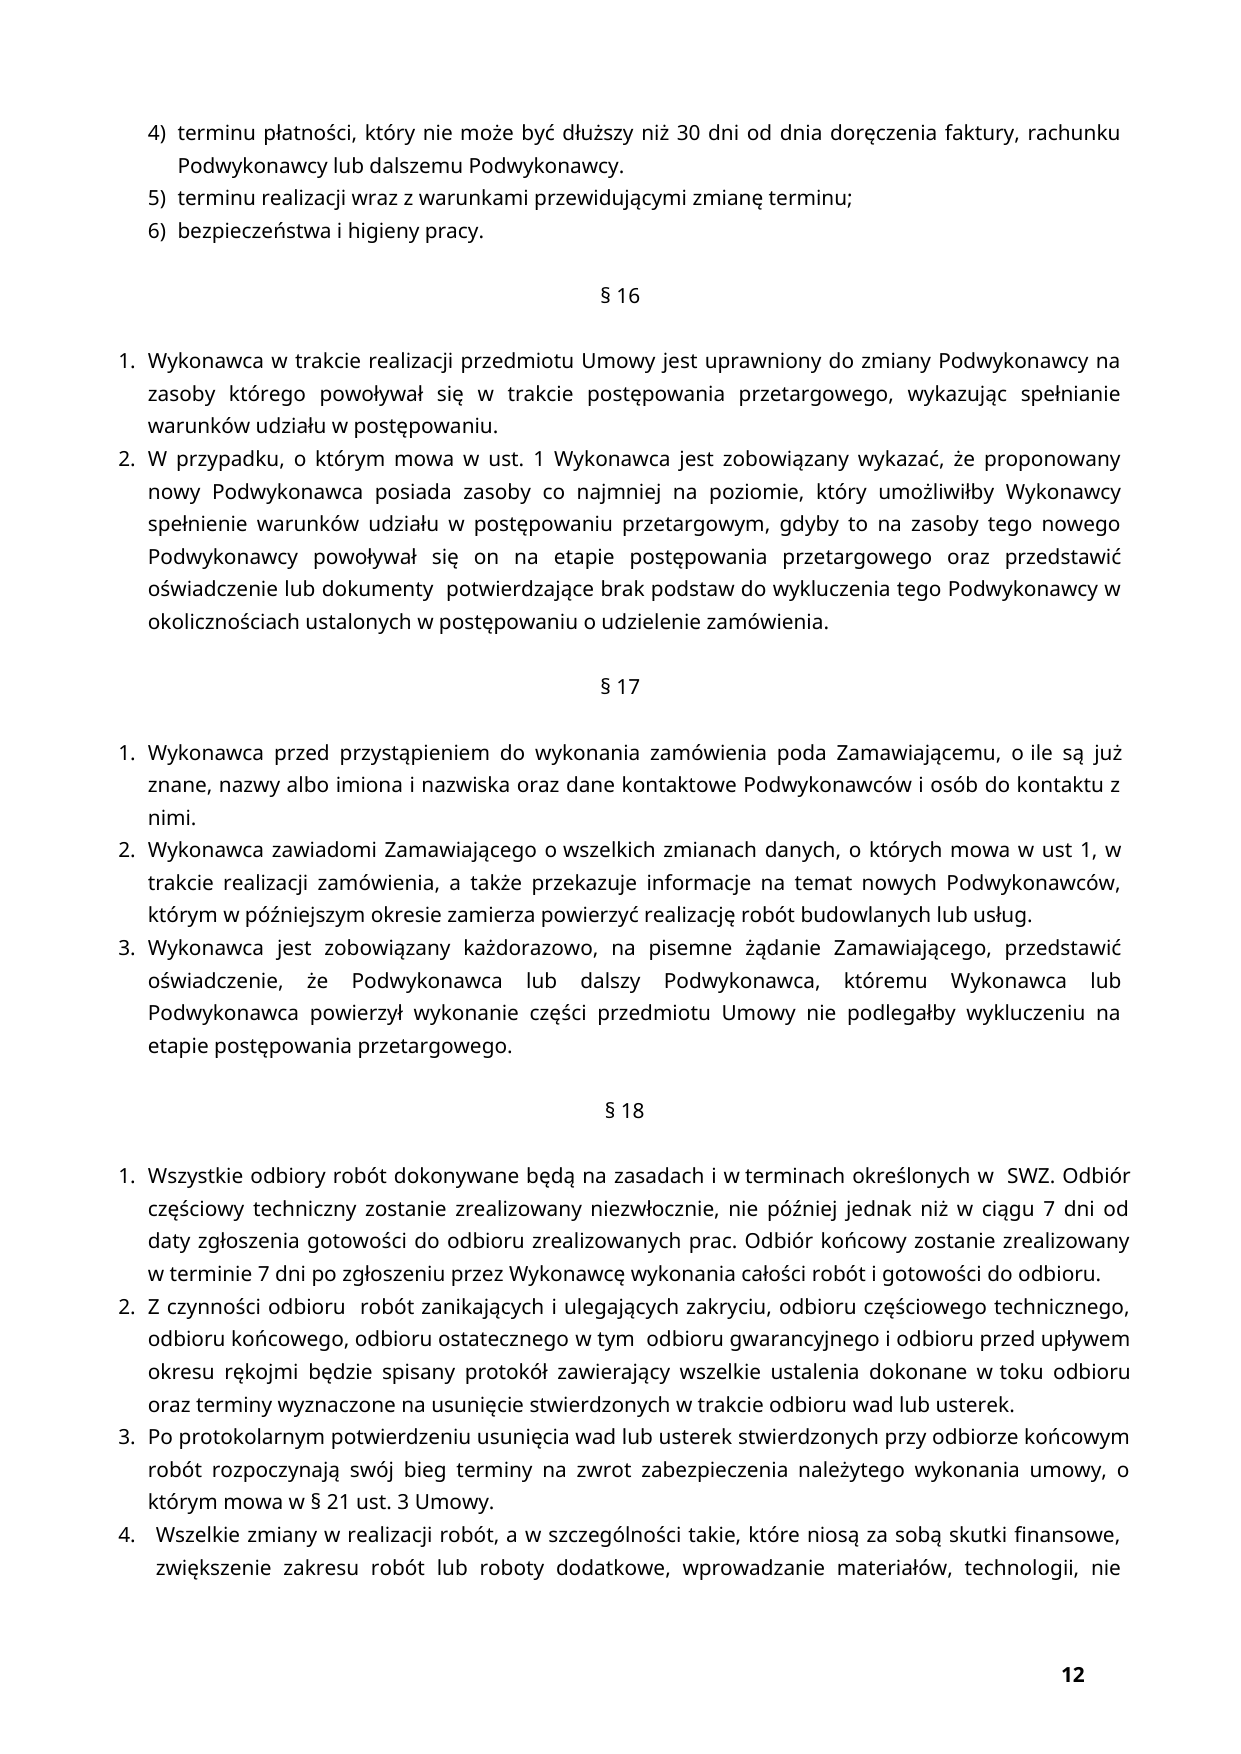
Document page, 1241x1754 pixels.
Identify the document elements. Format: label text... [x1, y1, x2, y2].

list Z czynności odbioru robót zanikających i ulegających zakryciu, odbioru częściowego technicznego, odbioru końcowego, odbioru ostatecznego w tym odbioru gwarancyjnego i odbioru przed upływem okresu rękojmi będzie spisany protokół zawierający wszelkie ustalenia dokonane w toku odbioru oraz terminy wyznaczone na usunięcie stwierdzonych w trakcie odbioru wad lub usterek. [118, 1292, 1131, 1418]
list Wszystkie odbiory robót dokonywane będą na zasadach i w terminach określonych w SWZ. Odbiór częściowy techniczny zostanie zrealizowany niezwłocznie, nie później jednak niż w ciągu 7 dni od daty zgłoszenia gotowości do odbioru zrealizowanych prac. Odbiór końcowy zostanie zrealizowany w terminie 7 dni po zgłoszeniu przez Wykonawcę wykonania całości robót i gotowości do odbioru. [118, 1161, 1131, 1288]
list terminu realizacji wraz z warunkami przewidującymi zmianę terminu; [148, 183, 1122, 212]
list Wykonawca przed przystąpieniem do wykonania zamówienia poda Zamawiającemu, o ile są już znane, nazwy albo imiona i nazwiska oraz dane kontaktowe Podwykonawców i osób do kontaktu z nimi. [118, 738, 1122, 831]
text § 17 [118, 672, 1122, 701]
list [118, 1520, 1122, 1581]
list Wykonawca w trakcie realizacji przedmiotu Umowy jest uprawniony do zmiany Podwykonawcy na zasoby którego powoływał się w trakcie postępowania przetargowego, wykazując spełnianie warunków udziału w postępowaniu. [118, 346, 1122, 440]
text § 16 [118, 281, 1122, 309]
text § 18 [118, 1096, 1131, 1125]
list Wykonawca zawiadomi Zamawiającego o wszelkich zmianach danych, o których mowa w ust 1, w trakcie realizacji zamówienia, a także przekazuje informacje na temat nowych Podwykonawców, którym w późniejszym okresie zamierza powierzyć realizację robót budowlanych lub usług. [118, 835, 1122, 929]
list Wykonawca jest zobowiązany każdorazowo, na pisemne żądanie Zamawiającego, przedstawić oświadczenie, że Podwykonawca lub dalszy Podwykonawca, któremu Wykonawca lub Podwykonawca powierzył wykonanie części przedmiotu Umowy nie podlegałby wykluczeniu na etapie postępowania przetargowego. [118, 933, 1122, 1059]
list W przypadku, o którym mowa w ust. 1 Wykonawca jest zobowiązany wykazać, że proponowany nowy Podwykonawca posiada zasoby co najmniej na poziomie, który umożliwiłby Wykonawcy spełnienie warunków udziału w postępowaniu przetargowym, gdyby to na zasoby tego nowego Podwykonawcy powoływał się on na etapie postępowania przetargowego oraz przedstawić oświadczenie lub dokumenty potwierdzające brak podstaw do wykluczenia tego Podwykonawcy w okolicznościach ustalonych w postępowaniu o udzielenie zamówienia. [118, 444, 1122, 636]
list terminu płatności, który nie może być dłuższy niż 30 dni od dnia doręczenia faktury, rachunku Podwykonawcy lub dalszemu Podwykonawcy. [148, 118, 1122, 179]
list bezpieczeństwa i higieny pracy. [148, 216, 1122, 244]
list Po protokolarnym potwierdzeniu usunięcia wad lub usterek stwierdzonych przy odbiorze końcowym robót rozpoczynają swój bieg terminy na zwrot zabezpieczenia należytego wykonania umowy, o którym mowa w § 21 ust. 3 Umowy. [118, 1422, 1131, 1516]
